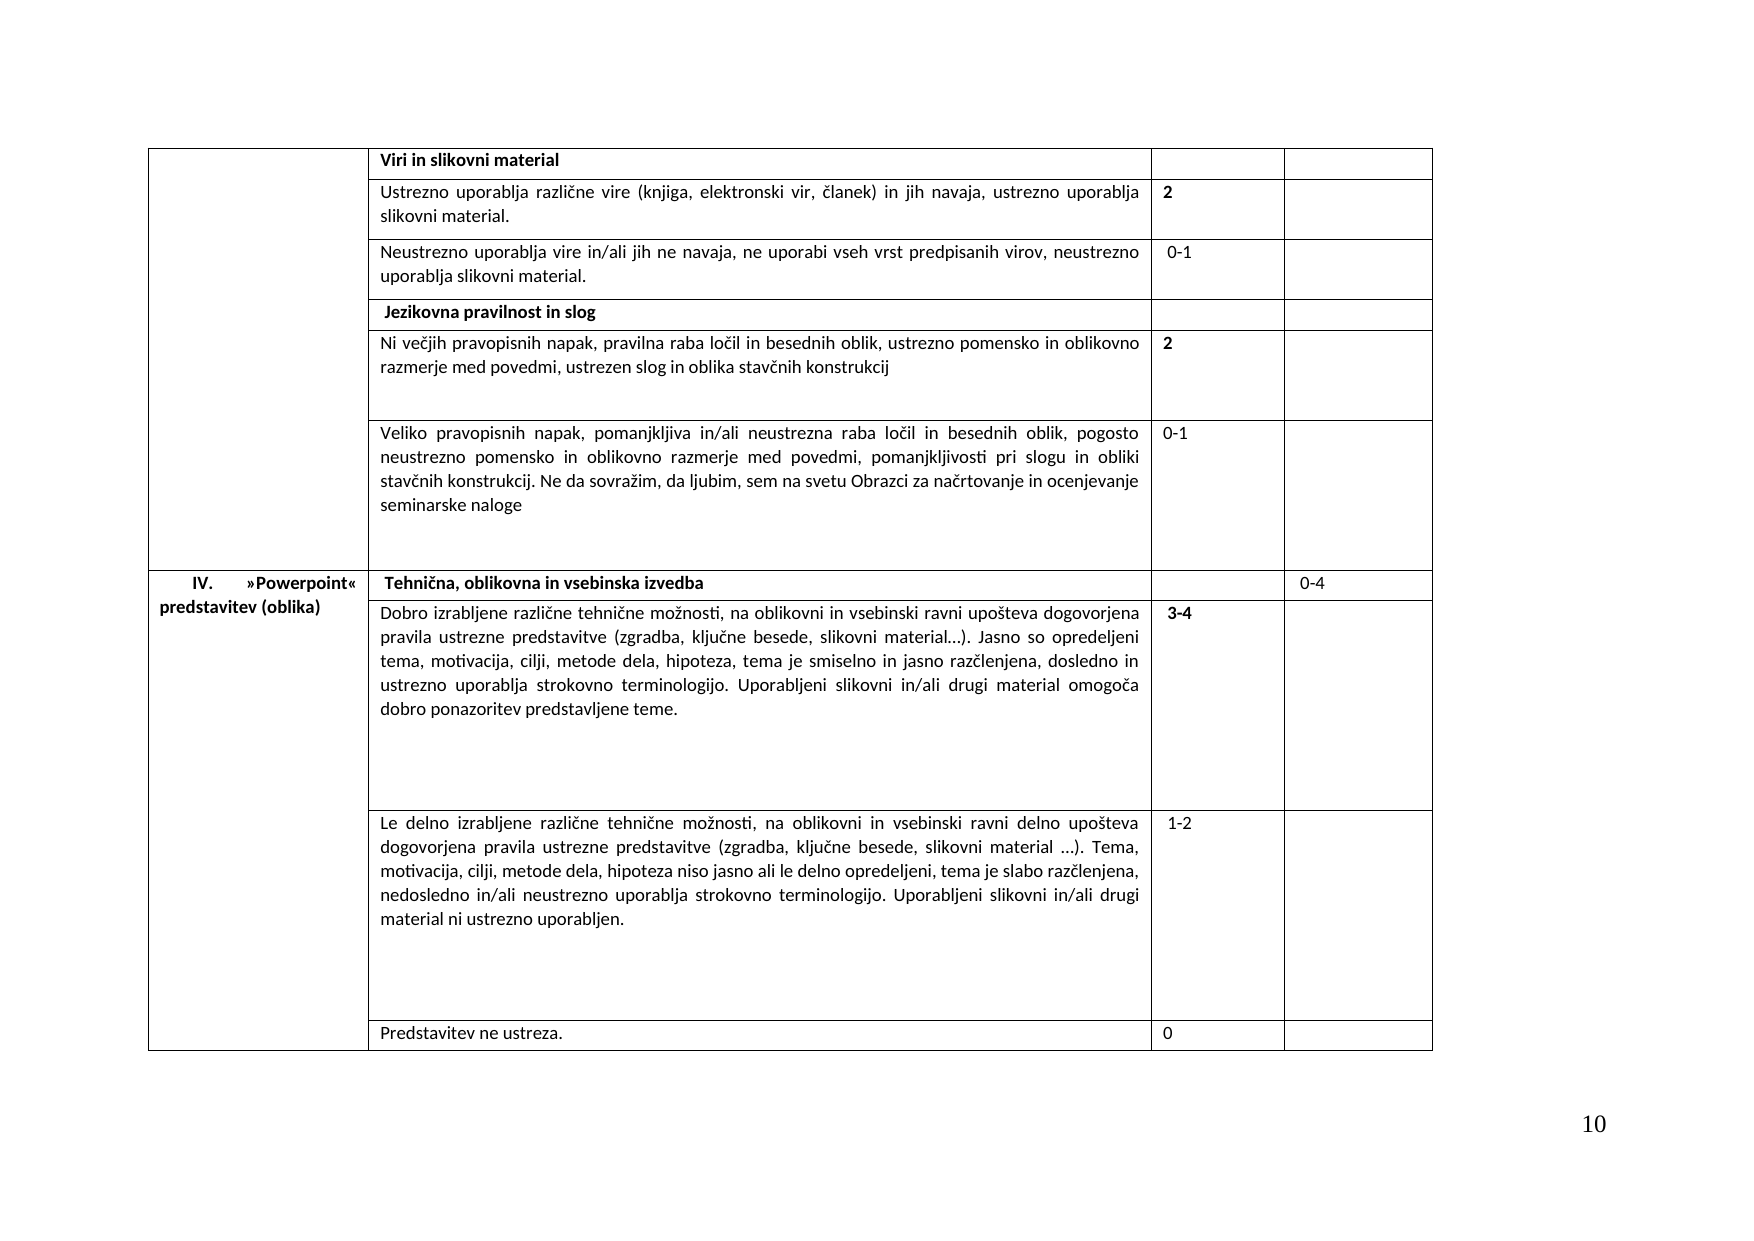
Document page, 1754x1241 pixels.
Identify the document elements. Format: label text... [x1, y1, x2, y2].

table_cell [1285, 811, 1432, 1020]
table_cell [1285, 149, 1432, 179]
table_cell [1152, 571, 1284, 600]
table_cell Dobro izrabljene različne tehnične možnosti, na oblikovni in vsebinski ravni upošteva dogovorjena pravila ustrezne predstavitve (zgradba, ključne besede, slikovni material…). Jasno so opredeljeni tema, motivacija, cilji, metode dela, hipoteza, tema je smiselno in jasno razčlenjena, dosledno in ustrezno uporablja strokovno terminologijo. Uporabljeni slikovni in/ali drugi material omogoča dobro ponazoritev predstavljene teme. [369, 601, 1151, 810]
table_cell Neustrezno uporablja vire in/ali jih ne navaja, ne uporabi vseh vrst predpisanih virov, neustrezno uporablja slikovni material. [369, 240, 1151, 299]
table_cell Le delno izrabljene različne tehnične možnosti, na oblikovni in vsebinski ravni delno upošteva dogovorjena pravila ustrezne predstavitve (zgradba, ključne besede, slikovni material …). Tema, motivacija, cilji, metode dela, hipoteza niso jasno ali le delno opredeljeni, tema je slabo razčlenjena, nedosledno in/ali neustrezno uporablja strokovno terminologijo. Uporabljeni slikovni in/ali drugi material ni ustrezno uporabljen. [369, 811, 1151, 1020]
table_cell [1152, 300, 1284, 330]
table_cell [1285, 180, 1432, 239]
table_cell [1285, 300, 1432, 330]
table_cell [1285, 421, 1432, 570]
table_cell Predstavitev ne ustreza. [369, 1021, 1151, 1050]
table_cell Veliko pravopisnih napak, pomanjkljiva in/ali neustrezna raba ločil in besednih oblik, pogosto neustrezno pomensko in oblikovno razmerje med povedmi, pomanjkljivosti pri slogu in obliki stavčnih konstrukcij. Ne da sovražim, da ljubim, sem na svetu Obrazci za načrtovanje in ocenjevanje seminarske naloge [369, 421, 1151, 570]
table_cell Tehnična, oblikovna in vsebinska izvedba [369, 571, 1151, 600]
table_cell [1152, 149, 1284, 179]
table_cell 2 [1152, 180, 1284, 239]
table_cell [1285, 1021, 1432, 1050]
table_cell Ni večjih pravopisnih napak, pravilna raba ločil in besednih oblik, ustrezno pomensko in oblikovno razmerje med povedmi, ustrezen slog in oblika stavčnih konstrukcij [369, 331, 1151, 420]
table_cell 0 [1152, 1021, 1284, 1050]
table_cell 0-4 [1285, 571, 1432, 600]
table_cell [1285, 601, 1432, 810]
table_cell [1285, 331, 1432, 420]
table_cell 0-1 [1152, 240, 1284, 299]
table_cell IV. »Powerpoint« predstavitev (oblika) [149, 571, 368, 1050]
table_cell [1285, 240, 1432, 299]
table_cell 0-1 [1152, 421, 1284, 570]
table_cell 2 [1152, 331, 1284, 420]
table_cell Viri in slikovni material [369, 149, 1151, 179]
table_cell Ustrezno uporablja različne vire (knjiga, elektronski vir, članek) in jih navaja, ustrezno uporablja slikovni material. [369, 180, 1151, 239]
table_cell 3-4 [1152, 601, 1284, 810]
table_cell Jezikovna pravilnost in slog [369, 300, 1151, 330]
table_cell 1-2 [1152, 811, 1284, 1020]
